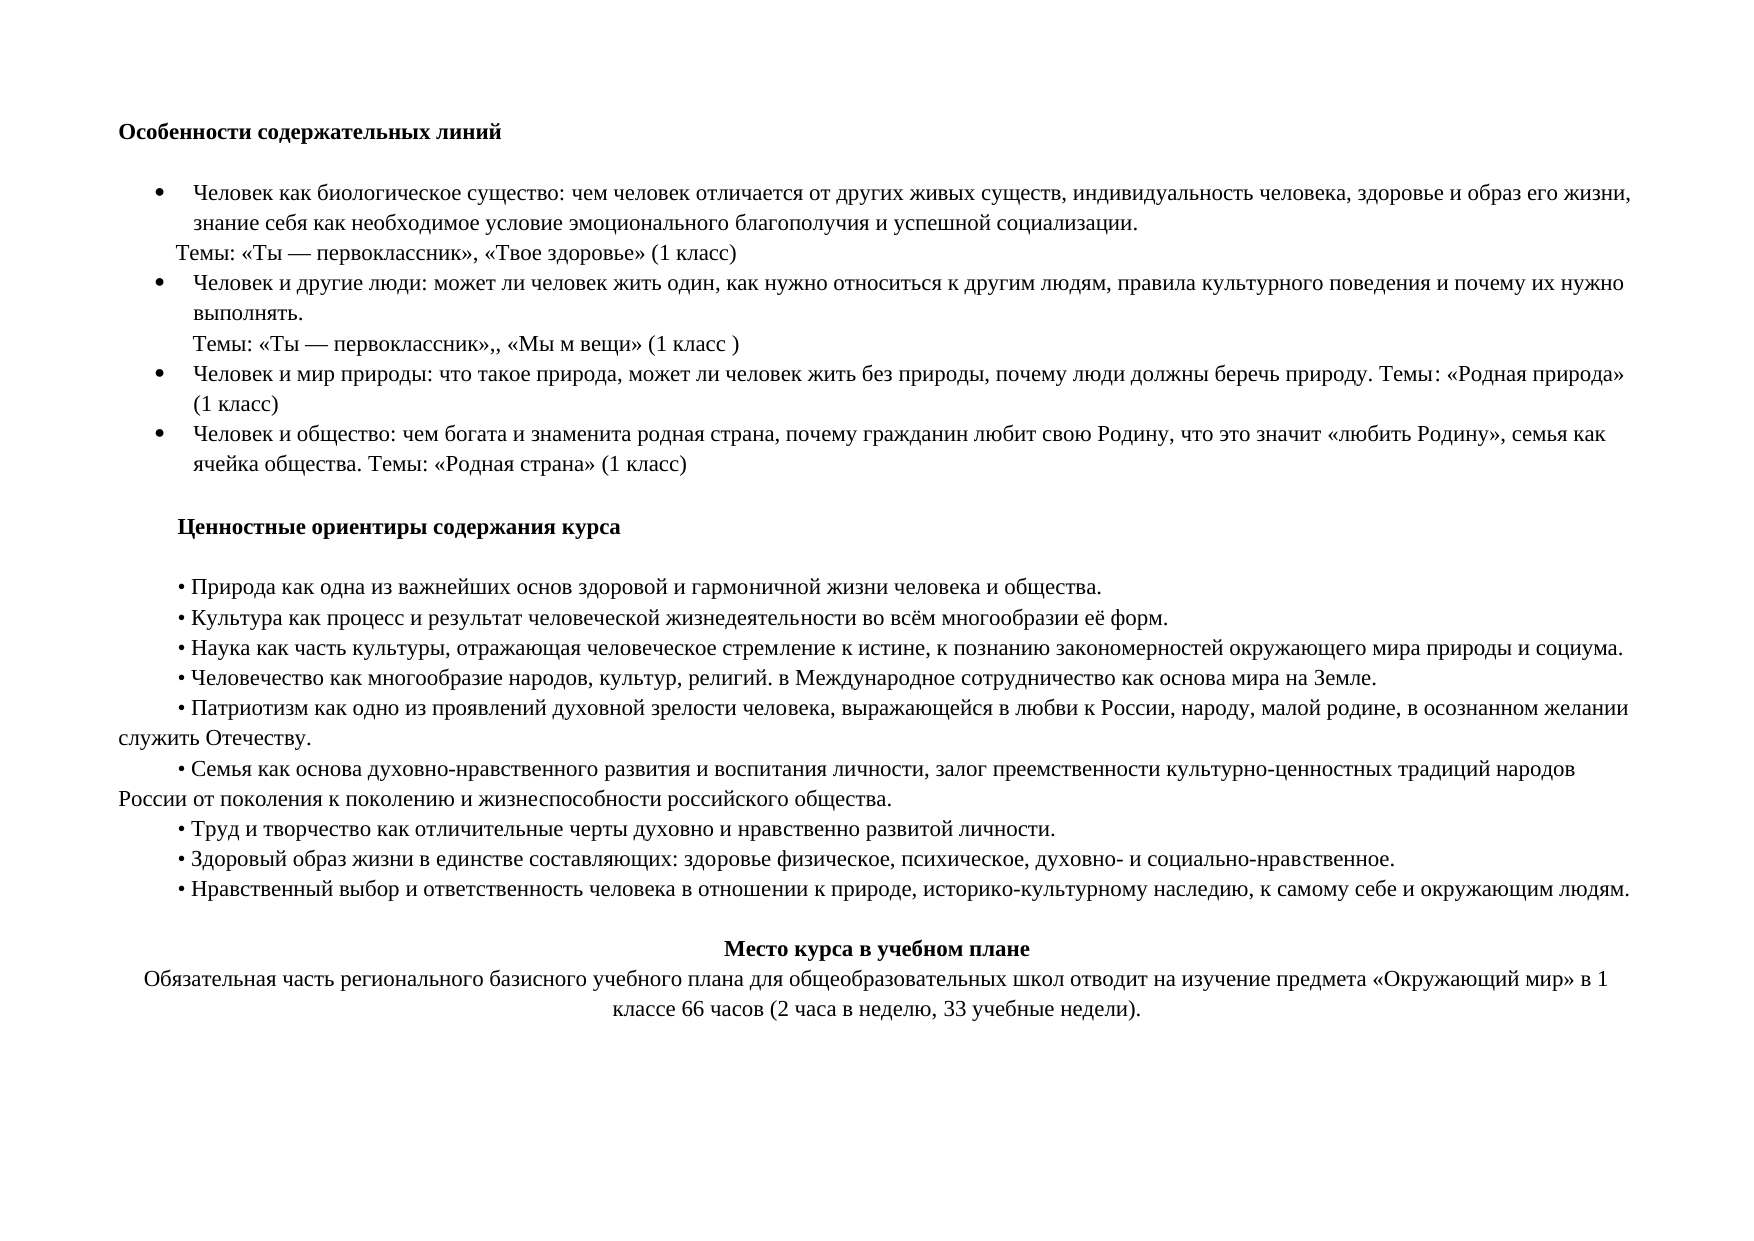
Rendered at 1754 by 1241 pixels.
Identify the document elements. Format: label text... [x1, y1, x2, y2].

list Человек как биологическое существо: чем человек отличается от других живых существ, индивидуальность человека, здоровье и образ его жизни, знание себя как необходимое условие эмоционального благополучия и успешной социализации. [156, 179, 1636, 235]
text Темы: «Ты — первоклассник», «Твое здоровье» (1 класс) [118, 239, 1636, 265]
text • Семья как основа духовно-нравственного развития и воспитания личности, залог преемственности культурно-ценностных традиций народов России от поколения к поколению и жизнеспособности российского общества. [118, 754, 1636, 811]
text • Нравственный выбор и ответственность человека в отношении к природе, историко-культурному наследию, к самому себе и окружающим людям. [118, 875, 1636, 902]
text • Наука как часть культуры, отражающая человеческое стремление к истине, к познанию закономерностей окружающего мира природы и социума. [118, 634, 1636, 660]
text • Труд и творчество как отличительные черты духовно и нравственно развитой личности. [118, 815, 1636, 841]
text Ценностные ориентиры содержания курса [118, 513, 1636, 539]
text Особенности содержательных линий [118, 118, 1636, 144]
text Место курса в учебном плане [118, 935, 1636, 961]
text • Культура как процесс и результат человеческой жизнедеятельности во всём многообразии её форм. [118, 603, 1636, 630]
text Темы: «Ты — первоклассник»,, «Мы м вещи» (1 класс ) [118, 330, 1636, 356]
list Человек и мир природы: что такое природа, может ли человек жить без природы, почему люди должны беречь природу. Темы: «Родная природа» (1 класс) [156, 360, 1636, 416]
text • Природа как одна из важнейших основ здоровой и гармоничной жизни человека и общества. [118, 573, 1636, 600]
text Обязательная часть регионального базисного учебного плана для общеобразовательных школ отводит на изучение предмета «Окружающий мир» в 1 классе 66 часов (2 часа в неделю, 33 учебные недели). [118, 965, 1636, 1022]
text • Человечество как многообразие народов, культур, религий. в Международное сотрудничество как основа мира на Земле. [118, 664, 1636, 690]
text • Патриотизм как одно из проявлений духовной зрелости человека, выражающейся в любви к России, народу, малой родине, в осознанном желании служить Отечеству. [118, 694, 1636, 751]
list Человек и общество: чем богата и знаменита родная страна, почему гражданин любит свою Родину, что это значит «любить Родину», семья как ячейка общества. Темы: «Родная страна» (1 класс) [156, 420, 1636, 477]
text • Здоровый образ жизни в единстве составляющих: здоровье физическое, психическое, духовно- и социально-нравственное. [118, 845, 1636, 872]
list Человек и другие люди: может ли человек жить один, как нужно относиться к другим людям, правила культурного поведения и почему их нужно выполнять. [156, 269, 1636, 326]
